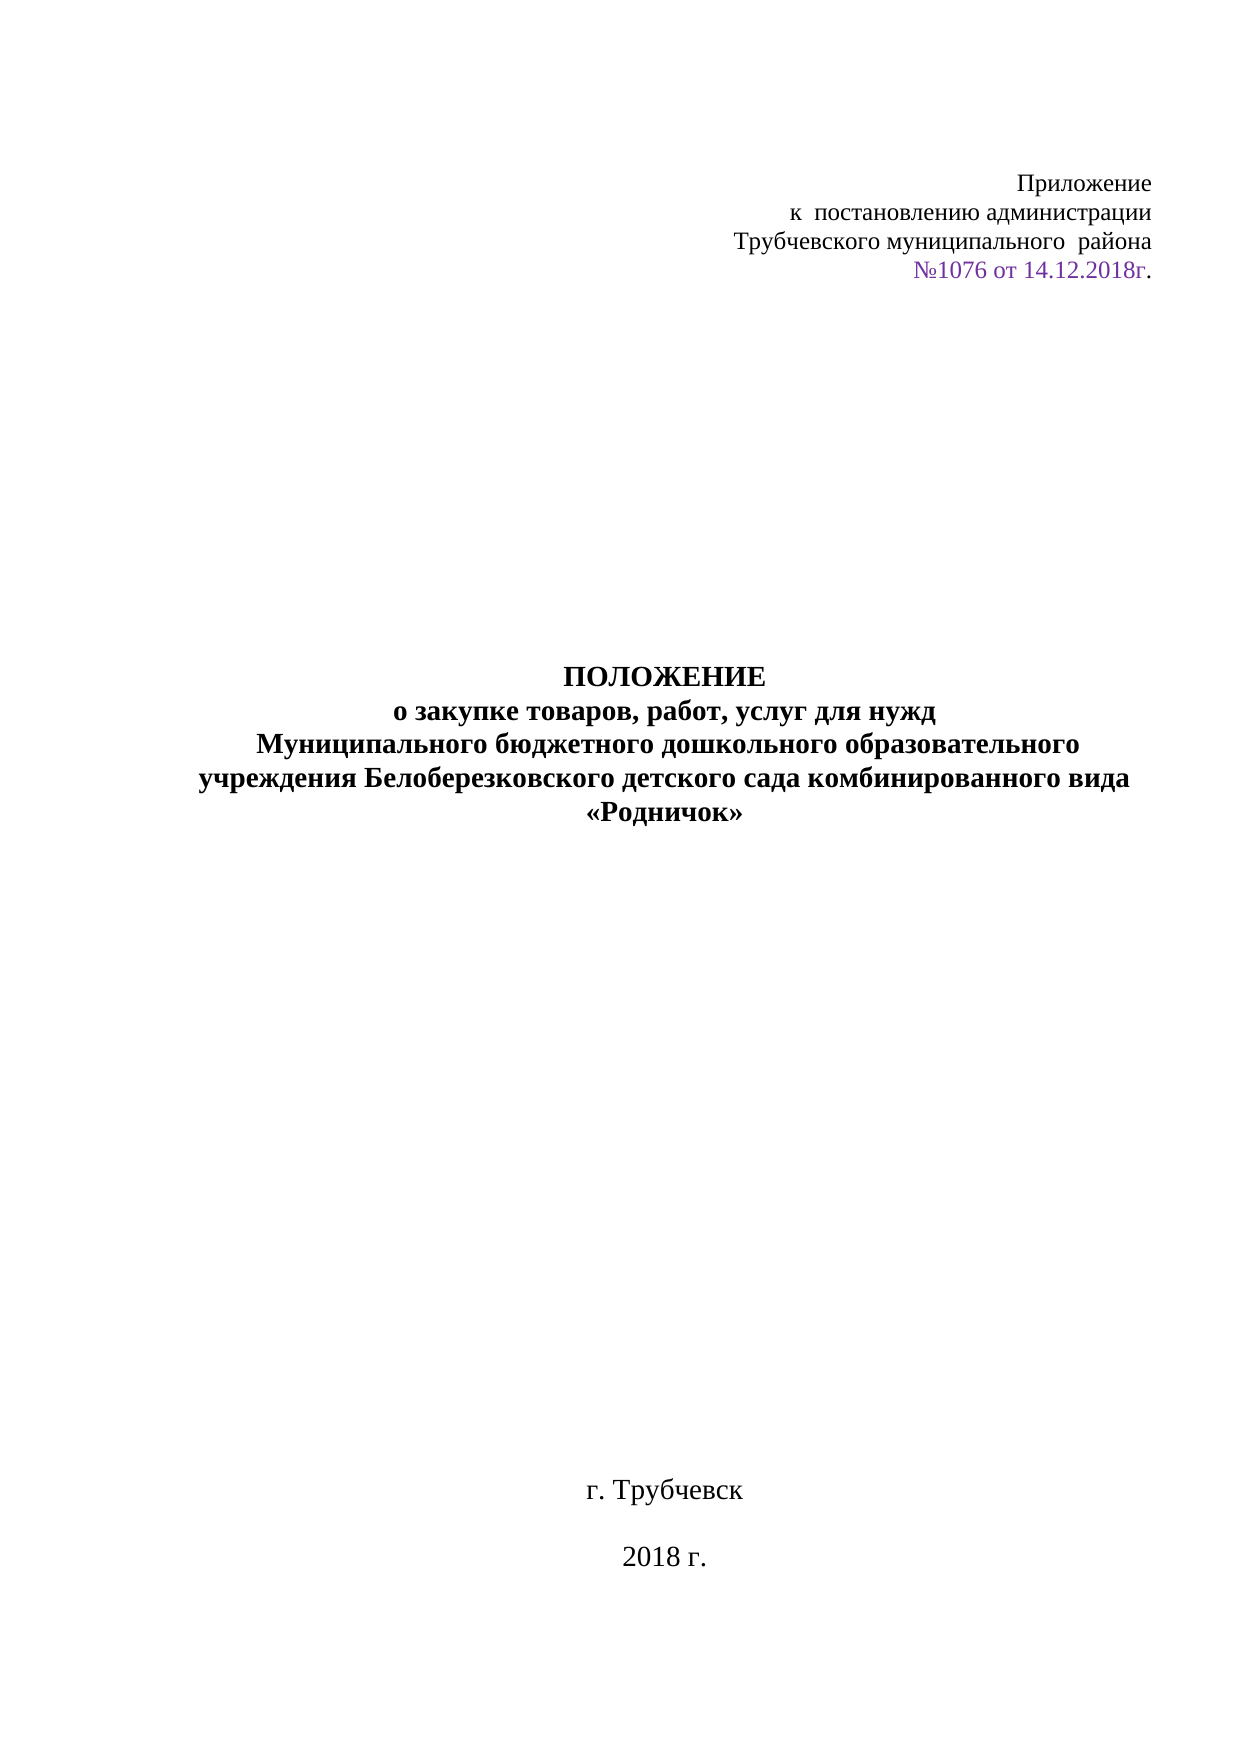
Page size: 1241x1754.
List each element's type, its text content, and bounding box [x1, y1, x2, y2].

text №1076 от 14.12.2018г. [177, 255, 1152, 283]
text 2018 г. [177, 1539, 1152, 1572]
text Муниципального бюджетного дошкольного образовательного учреждения Белоберезковского детского сада комбинированного вида «Родничок» [177, 727, 1152, 827]
text г. Трубчевск [177, 1472, 1152, 1505]
text Трубчевского муниципального района [177, 226, 1152, 255]
text Приложение [177, 168, 1152, 197]
text к постановлению администрации [177, 197, 1152, 226]
text о закупке товаров, работ, услуг для нужд [177, 693, 1152, 727]
text ПОЛОЖЕНИЕ [177, 659, 1152, 693]
